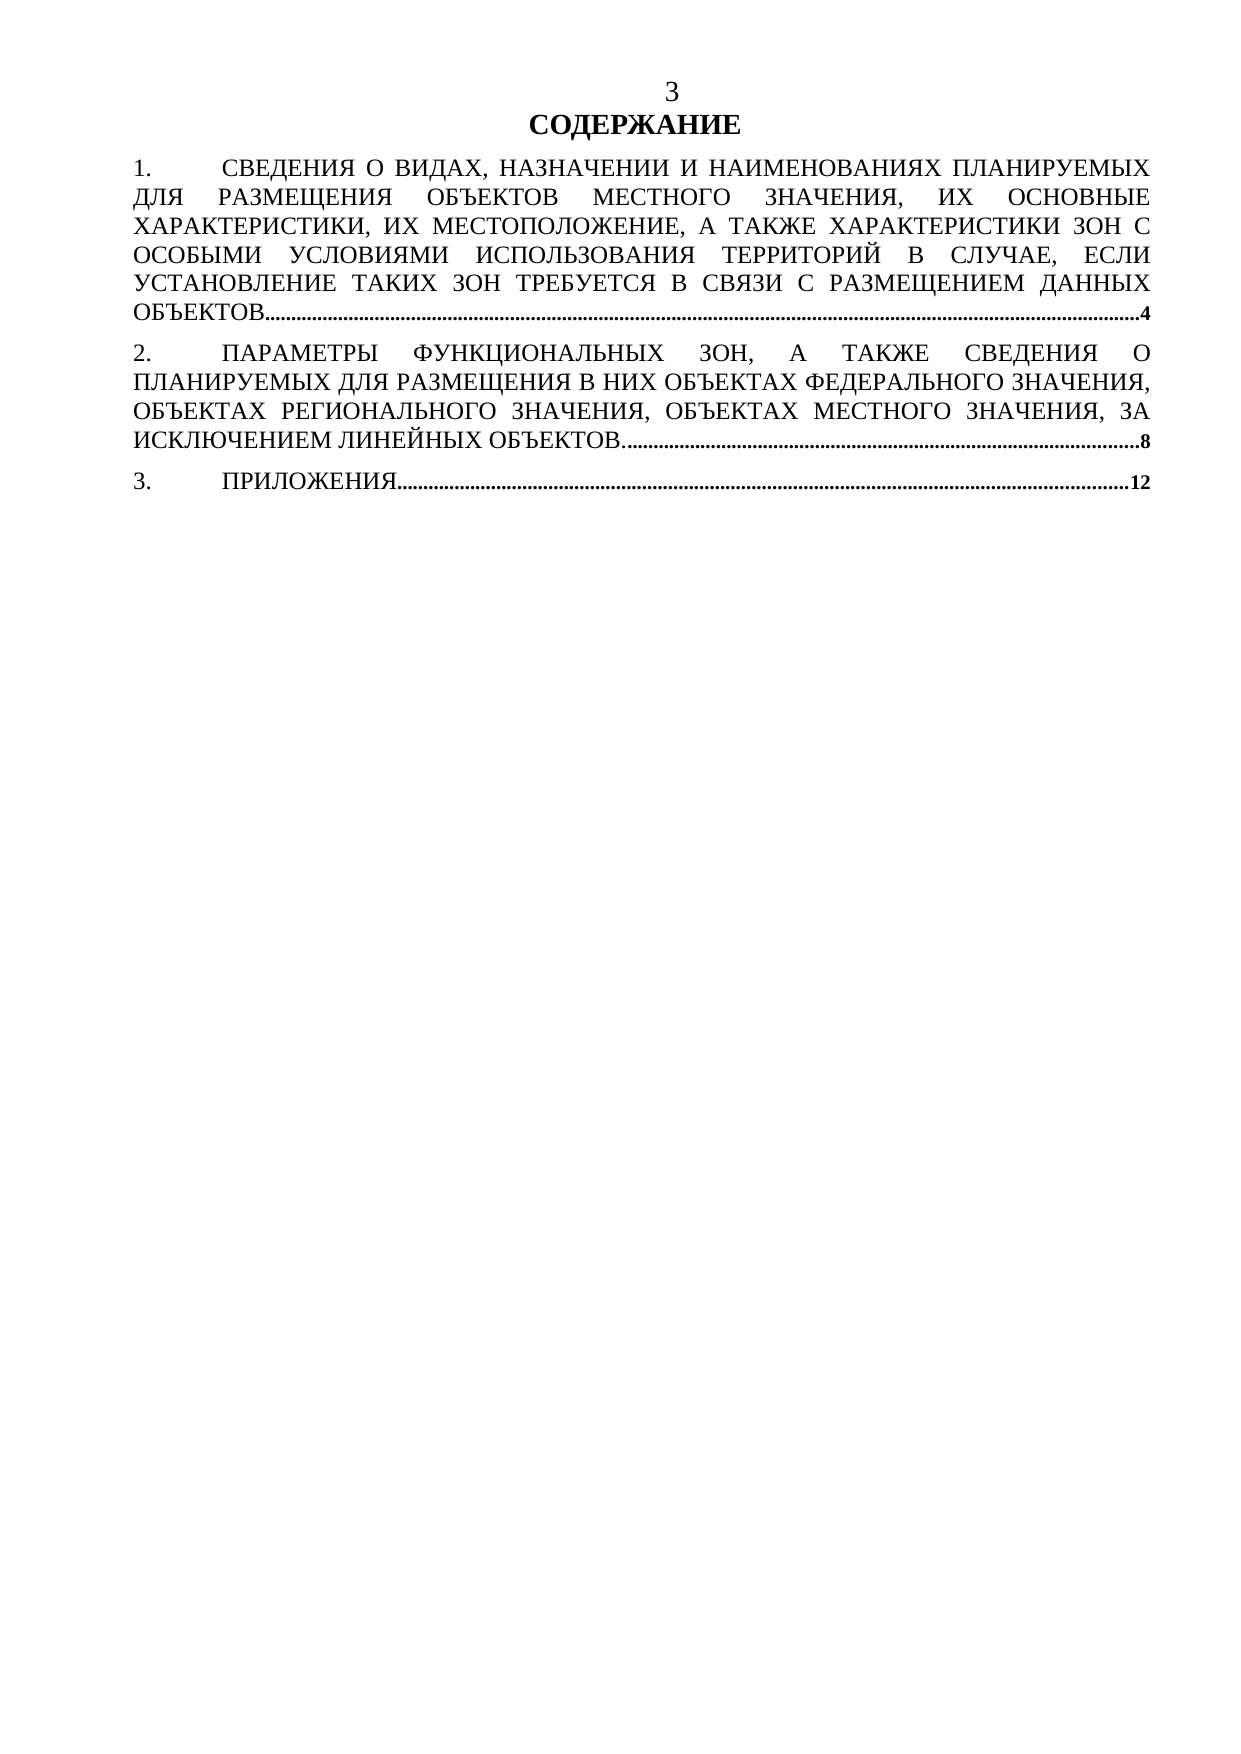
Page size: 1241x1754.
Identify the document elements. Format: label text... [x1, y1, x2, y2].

text СОДЕРЖАНИЕ [118, 107, 1152, 141]
text 3. ПРИЛОЖЕНИЯ 12 [133, 466, 1152, 495]
text 2. Параметры функциональных зон, а также сведения о планируемых для размещения в них объектах федерального значения, объектах регионального значения, объектах местного значения, за исключением линейных объектов. 8 [133, 338, 1152, 453]
text 1. Сведения о видах, назначении и наименованиях планируемых для размещения объектов местного значения, их основные характеристики, их местоположение, а также характеристики зон с особыми условиями использования территорий в случае, если установление таких зон требуется в связи с размещением данных объектов 4 [133, 153, 1152, 326]
